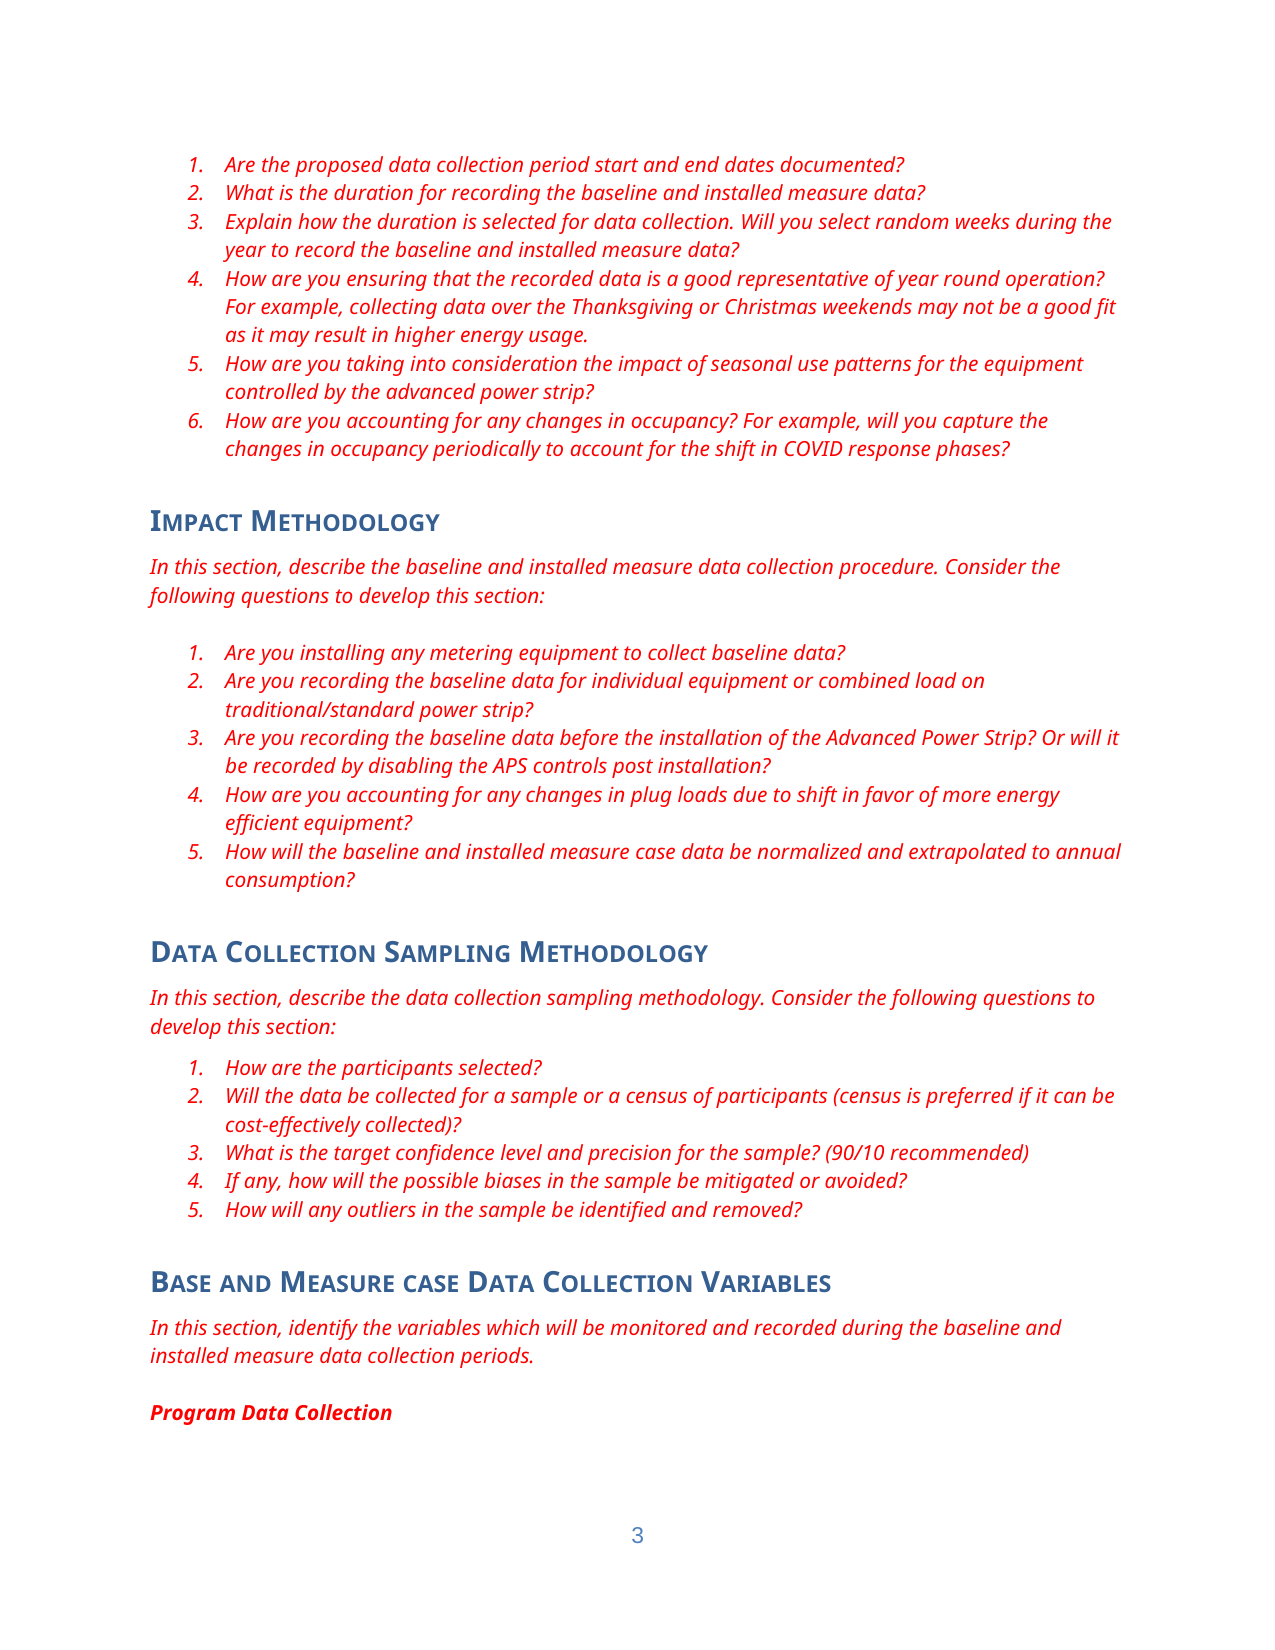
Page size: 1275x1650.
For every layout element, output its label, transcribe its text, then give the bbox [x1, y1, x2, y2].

list Are you recording the baseline data before the installation of the Advanced Power Strip? Or will it be recorded by disabling the APS controls post installation? [187, 723, 1125, 780]
list How are the participants selected? [187, 1053, 1125, 1081]
text In this section, identify the variables which will be monitored and recorded during the baseline and installed measure data collection periods. [150, 1313, 1125, 1370]
list Will the data be collected for a sample or a census of participants (census is preferred if it can be cost-effectively collected)? [187, 1081, 1125, 1138]
text In this section, describe the baseline and installed measure data collection procedure. Consider the following questions to develop this section: [150, 552, 1125, 609]
list What is the target confidence level and precision for the sample? (90/10 recommended) [187, 1138, 1125, 1167]
text Impact Methodology [150, 500, 1125, 540]
list How are you taking into consideration the impact of seasonal use patterns for the equipment controlled by the advanced power strip? [187, 349, 1125, 406]
list How are you accounting for any changes in occupancy? For example, will you capture the changes in occupancy periodically to account for the shift in COVID response phases? [187, 406, 1125, 463]
list How will any outliers in the sample be identified and removed? [187, 1195, 1125, 1223]
text Program Data Collection [150, 1398, 1125, 1427]
list How are you ensuring that the recorded data is a good representative of year round operation? For example, collecting data over the Thanksgiving or Christmas weekends may not be a good fit as it may result in higher energy usage. [187, 264, 1125, 349]
list How are you accounting for any changes in plug loads due to shift in favor of more energy efficient equipment? [187, 780, 1125, 837]
text Data Collection Sampling Methodology [150, 931, 1125, 971]
list Are you recording the baseline data for individual equipment or combined load on traditional/standard power strip? [187, 666, 1125, 723]
list How will the baseline and installed measure case data be normalized and extrapolated to annual consumption? [187, 837, 1125, 894]
list If any, how will the possible biases in the sample be mitigated or avoided? [187, 1167, 1125, 1195]
list Explain how the duration is selected for data collection. Will you select random weeks during the year to record the baseline and installed measure data? [187, 207, 1125, 264]
list Are the proposed data collection period start and end dates documented? [187, 150, 1125, 178]
list Are you installing any metering equipment to collect baseline data? [187, 638, 1125, 666]
text In this section, describe the data collection sampling methodology. Consider the following questions to develop this section: [150, 983, 1125, 1040]
text Base and Measure case Data Collection Variables [150, 1261, 1125, 1301]
list What is the duration for recording the baseline and installed measure data? [187, 178, 1125, 207]
